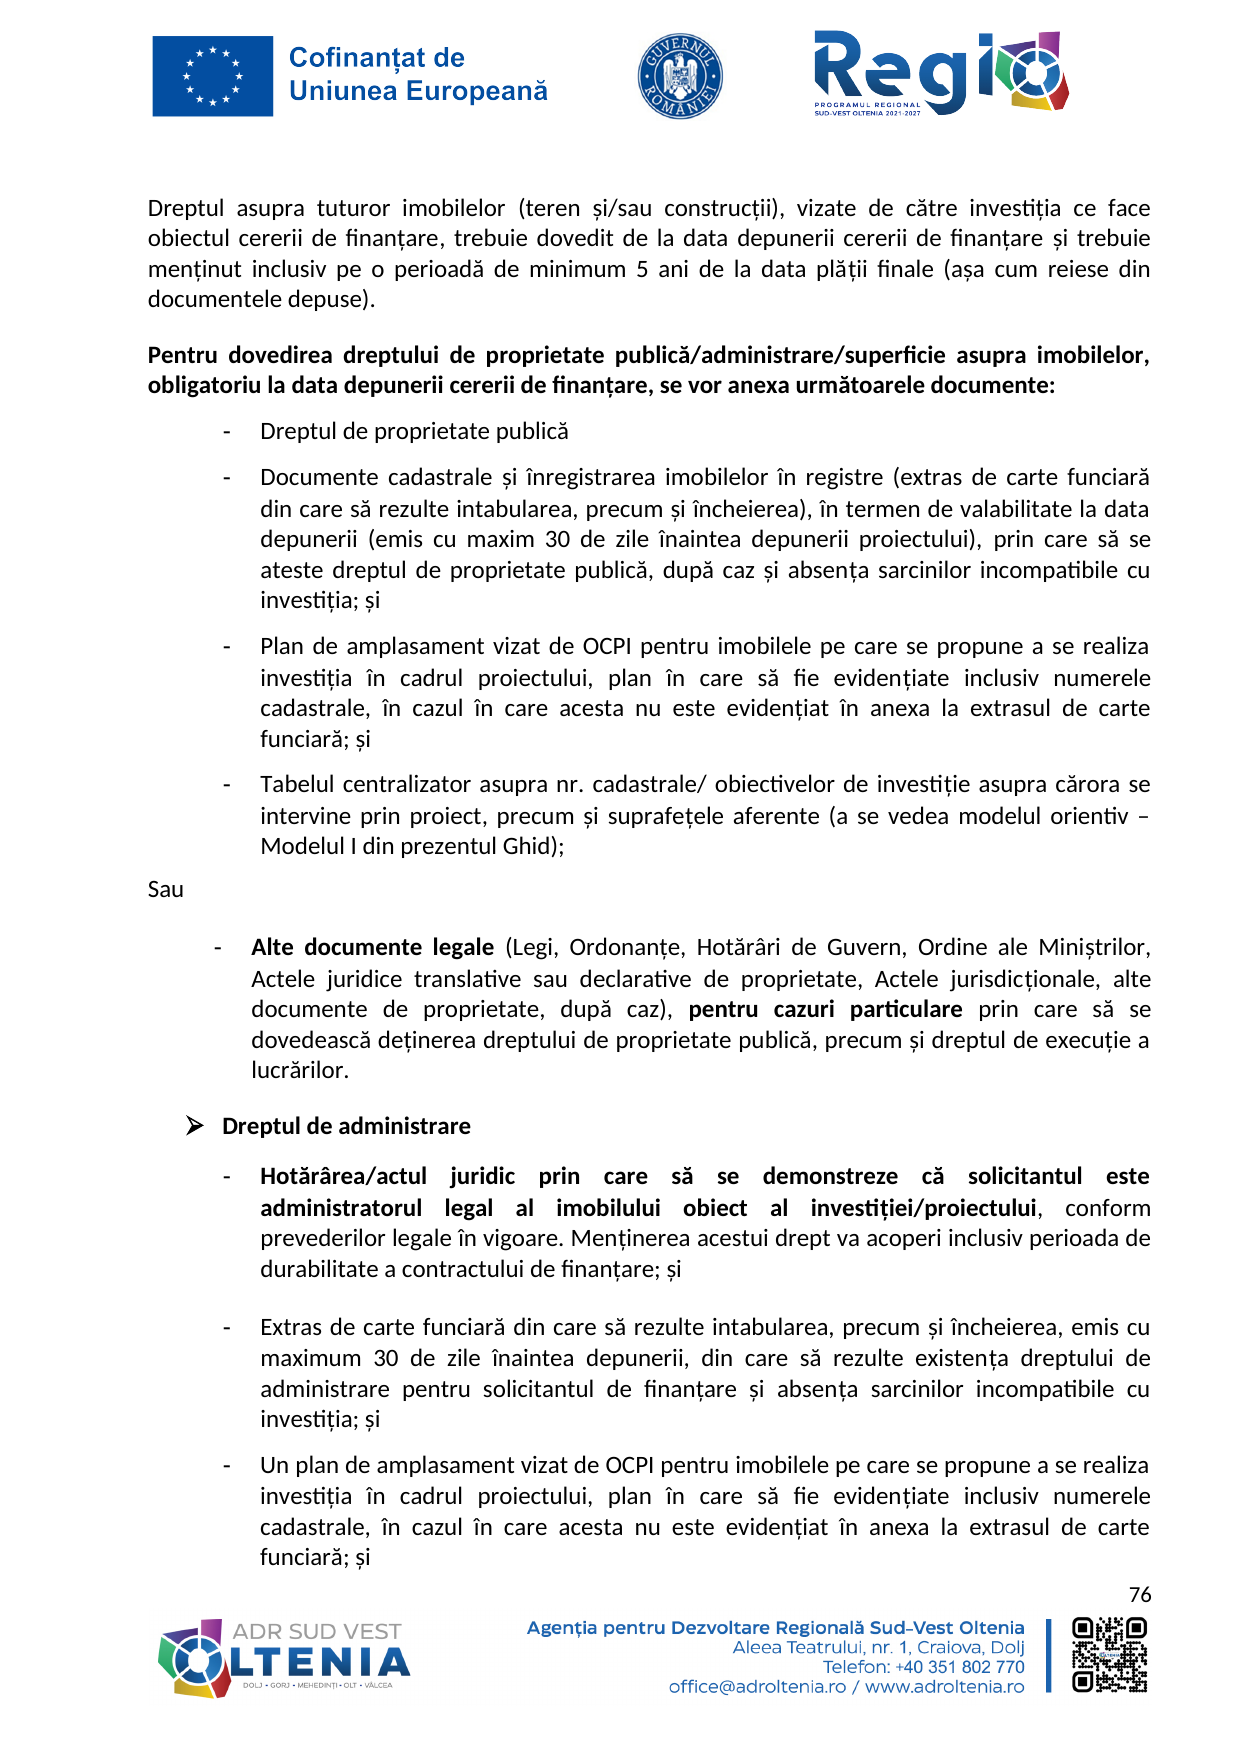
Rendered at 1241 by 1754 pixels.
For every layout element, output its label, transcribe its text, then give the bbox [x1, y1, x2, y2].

text Sau [148, 873, 1152, 904]
picture [148, 1608, 1152, 1706]
text Pentru dovedirea dreptului de proprietate publică/administrare/superficie asupra imobilelor, obligatoriu la data depunerii cererii de finanțare, se vor anexa următoarele documente: [148, 339, 1152, 400]
list Extras de carte funciară din care să rezulte intabularea, precum și încheierea, emis cu maximum 30 de zile înaintea depunerii, din care să rezulte existența dreptului de administrare pentru solicitantul de finanţare și absența sarcinilor incompatibile cu investiția; și [223, 1308, 1152, 1434]
list Documente cadastrale şi înregistrarea imobilelor în registre (extras de carte funciară din care să rezulte intabularea, precum și încheierea), în termen de valabilitate la data depunerii (emis cu maxim 30 de zile înaintea depunerii proiectului), prin care să se ateste dreptul de proprietate publică, după caz și absența sarcinilor incompatibile cu investiția; și [223, 459, 1152, 615]
picture [812, 29, 1071, 119]
list Plan de amplasament vizat de OCPI pentru imobilele pe care se propune a se realiza investiţia în cadrul proiectului, plan în care să fie evidențiate inclusiv numerele cadastrale, în cazul în care acesta nu este evidenţiat în anexa la extrasul de carte funciară; și [223, 628, 1152, 753]
text Dreptul de proprietate publică [223, 412, 1152, 447]
list Dreptul de administrare [185, 1110, 1152, 1141]
list Hotărârea/actul juridic prin care să se demonstreze că solicitantul este administratorul legal al imobilului obiect al investiţiei/proiectului, conform prevederilor legale în vigoare. Menținerea acestui drept va acoperi inclusiv perioada de durabilitate a contractului de finanţare; și [223, 1158, 1152, 1283]
list Alte documente legale (Legi, Ordonanţe, Hotărâri de Guvern, Ordine ale Miniştrilor, Actele juridice translative sau declarative de proprietate, Actele jurisdicționale, alte documente de proprietate, după caz), pentru cazuri particulare prin care să se dovedească deţinerea dreptului de proprietate publică, precum și dreptul de execuţie a lucrărilor. [214, 929, 1152, 1085]
list Un plan de amplasament vizat de OCPI pentru imobilele pe care se propune a se realiza investiţia în cadrul proiectului, plan în care să fie evidențiate inclusiv numerele cadastrale, în cazul în care acesta nu este evidenţiat în anexa la extrasul de carte funciară; și [223, 1446, 1152, 1572]
list Tabelul centralizator asupra nr. cadastrale/ obiectivelor de investiție asupra cărora se intervine prin proiect, precum și suprafețele aferente (a se vedea modelul orientiv – Modelul I din prezentul Ghid); [223, 766, 1152, 861]
picture [147, 31, 550, 120]
text Dreptul asupra tuturor imobilelor (teren şi/sau construcţii), vizate de către investiţia ce face obiectul cererii de finanţare, trebuie dovedit de la data depunerii cererii de finanţare şi trebuie menţinut inclusiv pe o perioadă de minimum 5 ani de la data plății finale (aşa cum reiese din documentele depuse). [148, 192, 1152, 314]
picture [633, 31, 728, 121]
